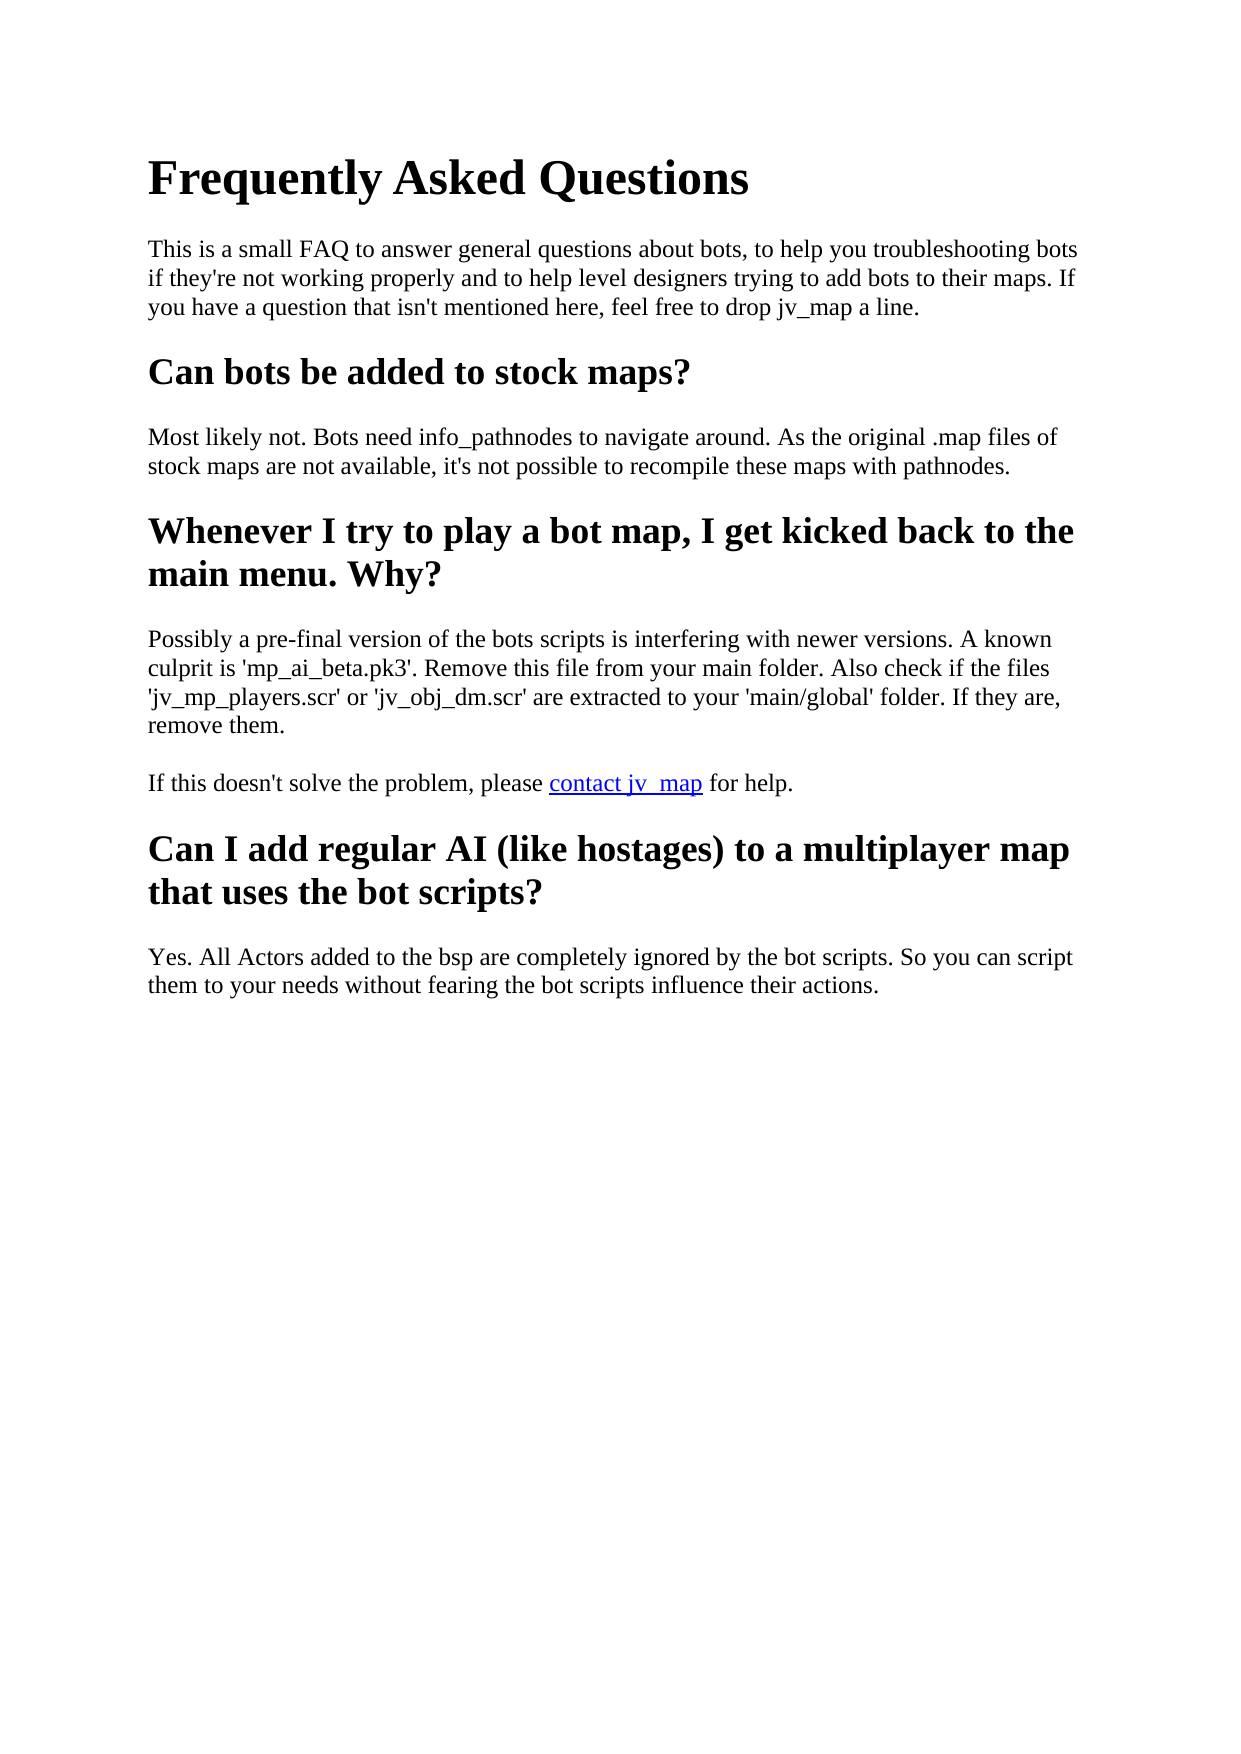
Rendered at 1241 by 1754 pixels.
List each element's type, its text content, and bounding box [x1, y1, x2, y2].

text Can I add regular AI (like hostages) to a multiplayer map that uses the bot scripts? [148, 826, 1093, 912]
text Possibly a pre-final version of the bots scripts is interfering with newer versions. A known culprit is 'mp_ai_beta.pk3'. Remove this file from your main folder. Also check if the files 'jv_mp_players.scr' or 'jv_obj_dm.scr' are extracted to your 'main/global' folder. If they are, remove them. [148, 624, 1093, 739]
text Whenever I try to play a bot map, I get kicked back to the main menu. Why? [148, 509, 1093, 595]
text If this doesn't solve the problem, please contact jv_map for help. [148, 768, 1093, 797]
text This is a small FAQ to answer general questions about bots, to help you troubleshooting bots if they're not working properly and to help level designers trying to add bots to their maps. If you have a question that isn't mentioned here, feel free to drop jv_map a line. [148, 234, 1093, 321]
text Most likely not. Bots need info_pathnodes to navigate around. As the original .map files of stock maps are not available, it's not possible to recompile these maps with pathnodes. [148, 422, 1093, 479]
text Yes. All Actors added to the bsp are completely ignored by the bot scripts. So you can script them to your needs without fearing the bot scripts influence their actions. [148, 942, 1093, 999]
text Can bots be added to stock maps? [148, 350, 1093, 393]
text Frequently Asked Questions [148, 148, 1093, 205]
